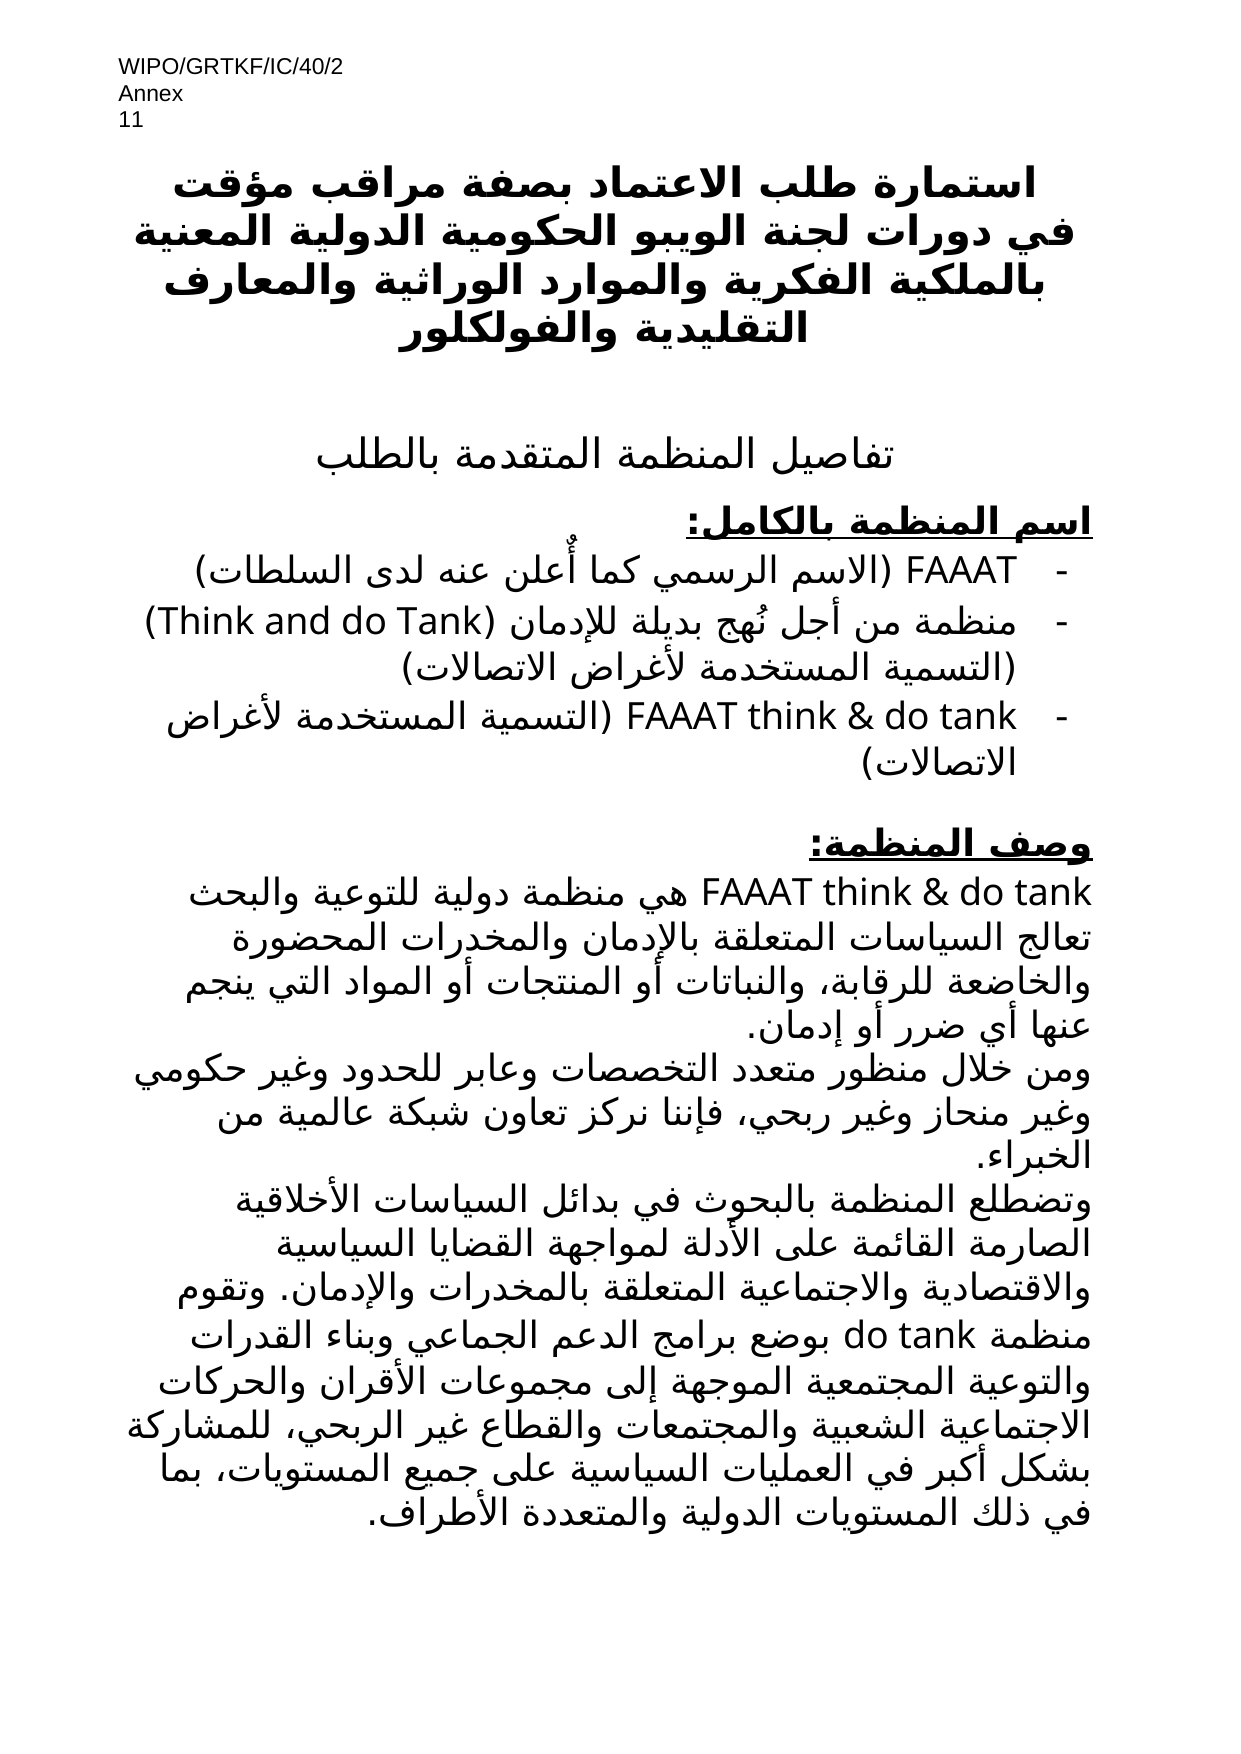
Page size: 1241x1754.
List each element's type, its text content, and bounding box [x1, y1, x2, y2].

text في دورات لجنة الويبو الحكومية الدولية المعنية بالملكية الفكرية والموارد الوراثية والمعارف التقليدية والفولكلور [118, 207, 1092, 353]
text FAAAT think & do tank هي منظمة دولية للتوعية والبحث تعالج السياسات المتعلقة بالإدمان والمخدرات المحضورة والخاضعة للرقابة، والنباتات أو المنتجات أو المواد التي ينجم عنها أي ضرر أو إدمان. [118, 865, 1092, 1047]
list منظمة من أجل نُهج بديلة للإدمان (Think and do Tank) (التسمية المستخدمة لأغراض الاتصالات) [118, 594, 1055, 689]
text اسم المنظمة بالكامل: [118, 500, 1092, 543]
text ومن خلال منظور متعدد التخصصات وعابر للحدود وغير حكومي وغير منحاز وغير ربحي، فإننا نركز تعاون شبكة عالمية من الخبراء. [118, 1047, 1092, 1178]
subtitle تفاصيل المنظمة المتقدمة بالطلب [118, 430, 1092, 479]
text وتضطلع المنظمة بالبحوث في بدائل السياسات الأخلاقية الصارمة القائمة على الأدلة لمواجهة القضايا السياسية والاقتصادية والاجتماعية المتعلقة بالمخدرات والإدمان. وتقوم منظمة do tank بوضع برامج الدعم الجماعي وبناء القدرات والتوعية المجتمعية الموجهة إلى مجموعات الأقران والحركات الاجتماعية الشعبية والمجتمعات والقطاع غير الربحي، للمشاركة بشكل أكبر في العمليات السياسية على جميع المستويات، بما في ذلك المستويات الدولية والمتعددة الأطراف. [118, 1178, 1092, 1534]
text وصف المنظمة: [118, 821, 1092, 865]
subtitle استمارة طلب الاعتماد بصفة مراقب مؤقت [118, 158, 1092, 207]
list FAAAT think & do tank (التسمية المستخدمة لأغراض الاتصالات) [118, 689, 1055, 784]
list FAAAT (الاسم الرسمي كما أٌعلن عنه لدى السلطات) [118, 543, 1055, 594]
